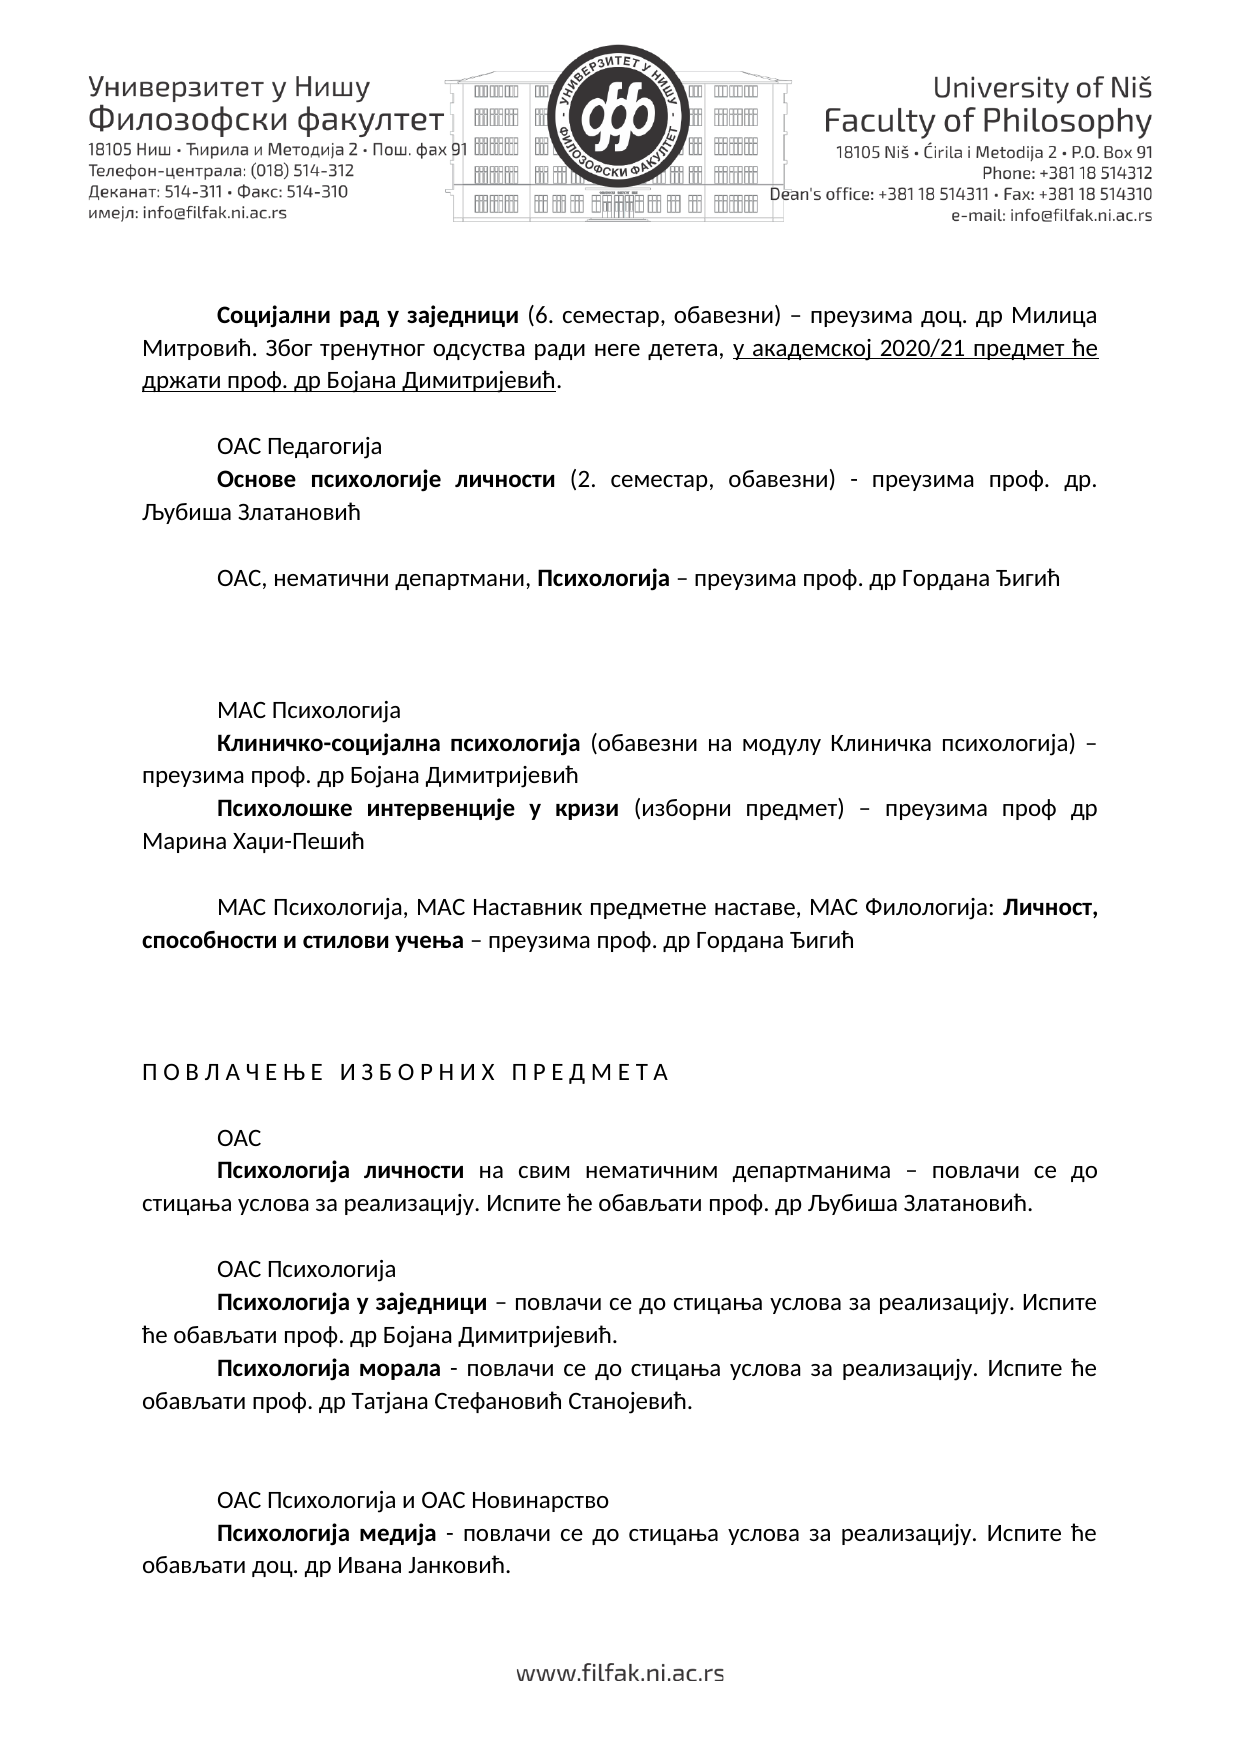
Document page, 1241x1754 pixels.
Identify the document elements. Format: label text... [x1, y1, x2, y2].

text Клиничко-социјална психологија (обавезни на модулу Клиничка психологија) – преузима проф. др Бојана Димитријевић [142, 727, 1098, 790]
text Психолошке интервенције у кризи (изборни предмет) – преузима проф др Марина Хаџи-Пешић [142, 792, 1098, 856]
text Психологија морала - повлачи се до стицања услова за реализацију. Испите ће обављати проф. др Татјана Стефановић Станојевић. [142, 1352, 1098, 1416]
text ОАС Психологија и ОАС Новинарство [142, 1484, 1098, 1514]
text МАС Психологија, МАС Наставник предметне наставе, МАС Филологија: Личност, способности и стилови учења – преузима проф. др Гордана Ђигић [142, 891, 1098, 955]
text ОАС Педагогија [142, 430, 1098, 461]
picture [516, 1663, 724, 1681]
text Социјални рад у заједници (6. семестар, обавезни) – преузима доц. др Милица Митровић. Због тренутног одсуства ради неге детета, у академској 2020/21 предмет ће држати проф. др Бојана Димитријевић. [142, 299, 1098, 395]
text Психологија медија - повлачи се до стицања услова за реализацију. Испите ће обављати доц. др Ивана Јанковић. [142, 1517, 1098, 1580]
text МАС Психологија [142, 694, 1098, 724]
picture [88, 44, 1152, 222]
text Психологија личности на свим нематичним департманима – повлачи се до стицања услова за реализацију. Испите ће обављати проф. др Љубиша Златановић. [142, 1154, 1098, 1218]
text П О В Л А Ч Е Њ Е И З Б О Р Н И Х П Р Е Д М Е Т А [142, 1056, 1098, 1086]
text Психологија у заједници – повлачи се до стицања услова за реализацију. Испите ће обављати проф. др Бојана Димитријевић. [142, 1286, 1098, 1350]
text ОАС Психологија [142, 1253, 1098, 1284]
text ОАС [142, 1122, 1098, 1152]
text Основе психологије личности (2. семестар, обавезни) - преузима проф. др. Љубиша Златановић [142, 463, 1098, 527]
text ОАС, нематични департмани, Психологија – преузима проф. др Гордана Ђигић [142, 562, 1098, 593]
